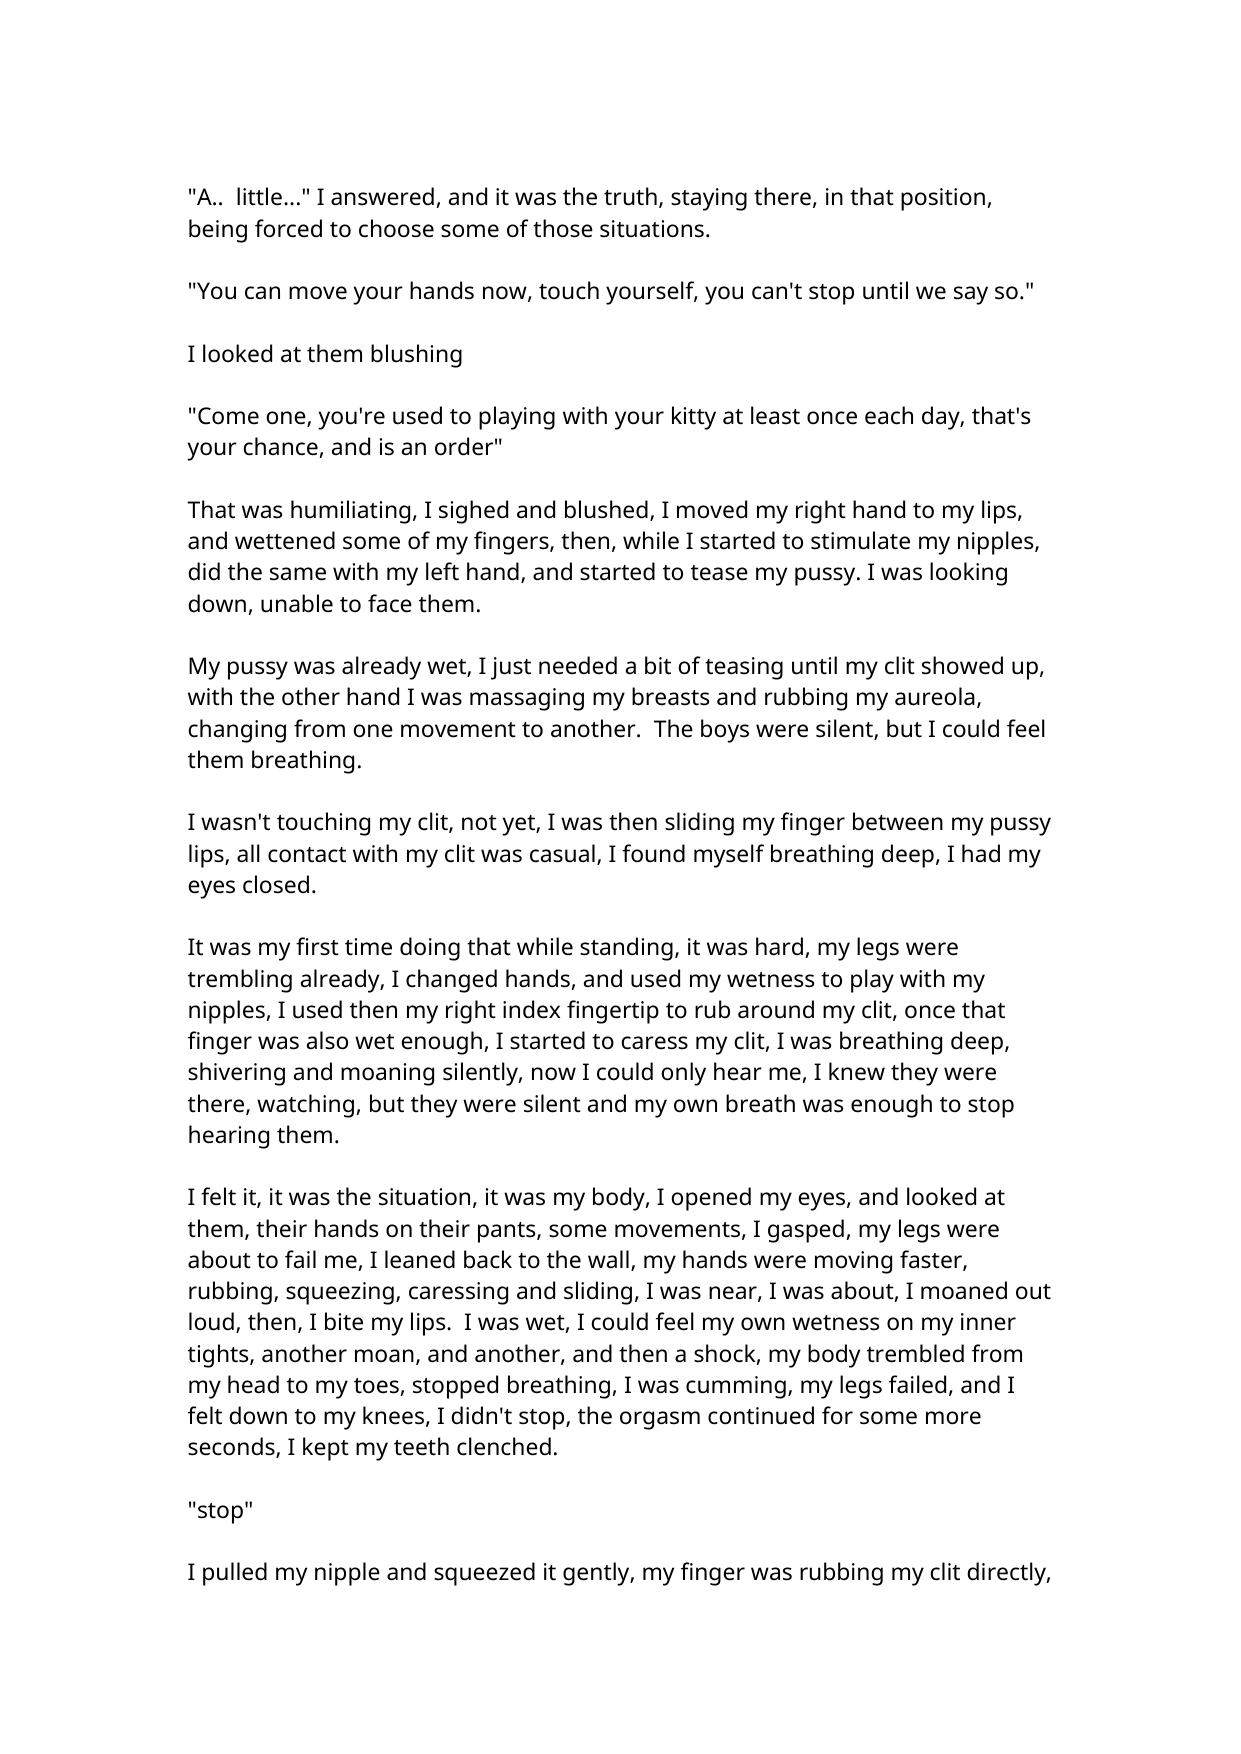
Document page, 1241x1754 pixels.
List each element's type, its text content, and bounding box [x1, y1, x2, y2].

text "A.. little..." I answered, and it was the truth, staying there, in that position, being forced to choose some of those situations. [187, 181, 1053, 244]
text "stop" [187, 1494, 1053, 1525]
text That was humiliating, I sighed and blushed, I moved my right hand to my lips, and wettened some of my fingers, then, while I started to stimulate my nipples, did the same with my left hand, and started to tease my pussy. I was looking down, unable to face them. [187, 494, 1053, 619]
text "You can move your hands now, touch yourself, you can't stop until we say so." [187, 275, 1053, 306]
text "Come one, you're used to playing with your kitty at least once each day, that's your chance, and is an order" [187, 400, 1053, 462]
text My pussy was already wet, I just needed a bit of teasing until my clit showed up, with the other hand I was massaging my breasts and rubbing my aureola, changing from one movement to another. The boys were silent, but I could feel them breathing. [187, 650, 1053, 775]
text I looked at them blushing [187, 337, 1053, 369]
text I felt it, it was the situation, it was my body, I opened my eyes, and looked at them, their hands on their pants, some movements, I gasped, my legs were about to fail me, I leaned back to the wall, my hands were moving faster, rubbing, squeezing, caressing and sliding, I was near, I was about, I moaned out loud, then, I bite my lips. I was wet, I could feel my own wetness on my inner tights, another moan, and another, and then a shock, my body trembled from my head to my toes, stopped breathing, I was cumming, my legs failed, and I felt down to my knees, I didn't stop, the orgasm continued for some more seconds, I kept my teeth clenched. [187, 1181, 1053, 1462]
text It was my first time doing that while standing, it was hard, my legs were trembling already, I changed hands, and used my wetness to play with my nipples, I used then my right index fingertip to rub around my clit, once that finger was also wet enough, I started to caress my clit, I was breathing deep, shivering and moaning silently, now I could only hear me, I knew they were there, watching, but they were silent and my own breath was enough to stop hearing them. [187, 931, 1053, 1150]
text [187, 1556, 1053, 1587]
text I wasn't touching my clit, not yet, I was then sliding my finger between my pussy lips, all contact with my clit was casual, I found myself breathing deep, I had my eyes closed. [187, 806, 1053, 900]
